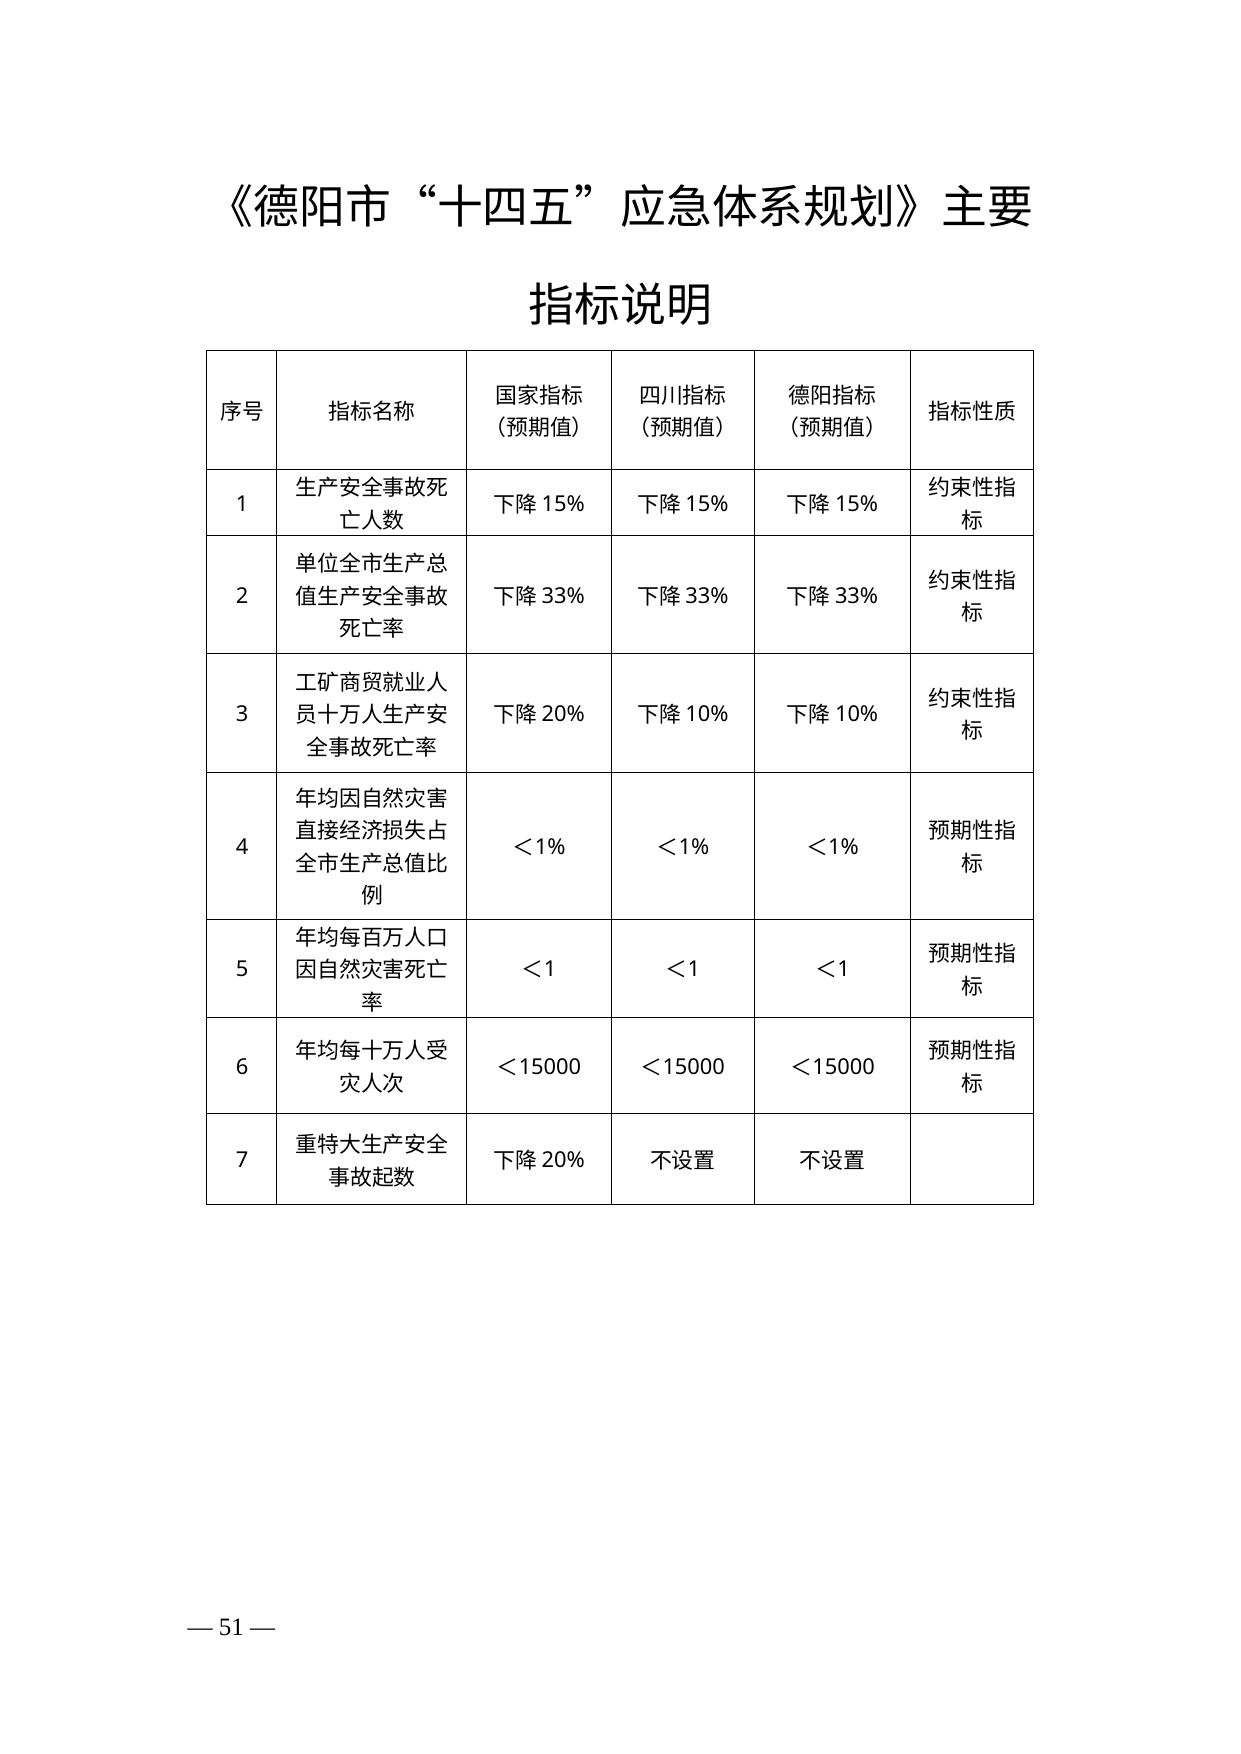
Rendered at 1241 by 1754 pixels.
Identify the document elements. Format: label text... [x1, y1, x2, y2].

table_cell 下降20% [467, 1114, 611, 1204]
table_cell 下降15% [467, 470, 611, 535]
table_cell 下降33% [612, 536, 754, 653]
table_header 指标性质 [911, 351, 1033, 468]
table_cell ＜1% [467, 773, 611, 918]
table_cell 下降10% [755, 654, 910, 772]
table_cell 下降20% [467, 654, 611, 772]
table_cell 下降15% [755, 470, 910, 535]
table_cell 5 [207, 920, 276, 1017]
table_cell ＜1% [755, 773, 910, 918]
table_cell ＜15000 [755, 1018, 910, 1113]
table_cell 年均因自然灾害直接经济损失占全市生产总值比例 [277, 773, 466, 918]
table_cell 7 [207, 1114, 276, 1204]
table_cell 下降15% [612, 470, 754, 535]
table_cell 2 [207, 536, 276, 653]
table_cell ＜1 [755, 920, 910, 1017]
table_cell 约束性指标 [911, 536, 1033, 653]
table_header 指标名称 [277, 351, 466, 468]
table_cell 生产安全事故死亡人数 [277, 470, 466, 535]
table_cell 下降33% [755, 536, 910, 653]
text 《德阳市“十四五”应急体系规划》主要指标说明 [187, 155, 1053, 350]
table_header 国家指标 （预期值） [467, 351, 611, 468]
table_cell ＜1% [612, 773, 754, 918]
table_cell 单位全市生产总值生产安全事故死亡率 [277, 536, 466, 653]
table_cell 年均每百万人口因自然灾害死亡率 [277, 920, 466, 1017]
table_header 序号 [207, 351, 276, 468]
table_cell ＜15000 [467, 1018, 611, 1113]
table_header 德阳指标 （预期值） [755, 351, 910, 468]
table_cell 3 [207, 654, 276, 772]
table_cell 下降33% [467, 536, 611, 653]
table_cell 预期性指标 [911, 1018, 1033, 1113]
table_cell 约束性指标 [911, 470, 1033, 535]
table_cell 约束性指标 [911, 654, 1033, 772]
table_cell 不设置 [755, 1114, 910, 1204]
table_cell 4 [207, 773, 276, 918]
table_cell 1 [207, 470, 276, 535]
table_cell ＜1 [467, 920, 611, 1017]
table_header 四川指标 （预期值） [612, 351, 754, 468]
table_cell 预期性指标 [911, 773, 1033, 918]
table_cell 下降10% [612, 654, 754, 772]
table_cell 6 [207, 1018, 276, 1113]
table_cell 不设置 [612, 1114, 754, 1204]
table_cell ＜1 [612, 920, 754, 1017]
table_cell [911, 1114, 1033, 1204]
table_cell 年均每十万人受灾人次 [277, 1018, 466, 1113]
table_cell 预期性指标 [911, 920, 1033, 1017]
table_cell ＜15000 [612, 1018, 754, 1113]
table_cell 重特大生产安全事故起数 [277, 1114, 466, 1204]
table_cell 工矿商贸就业人员十万人生产安全事故死亡率 [277, 654, 466, 772]
